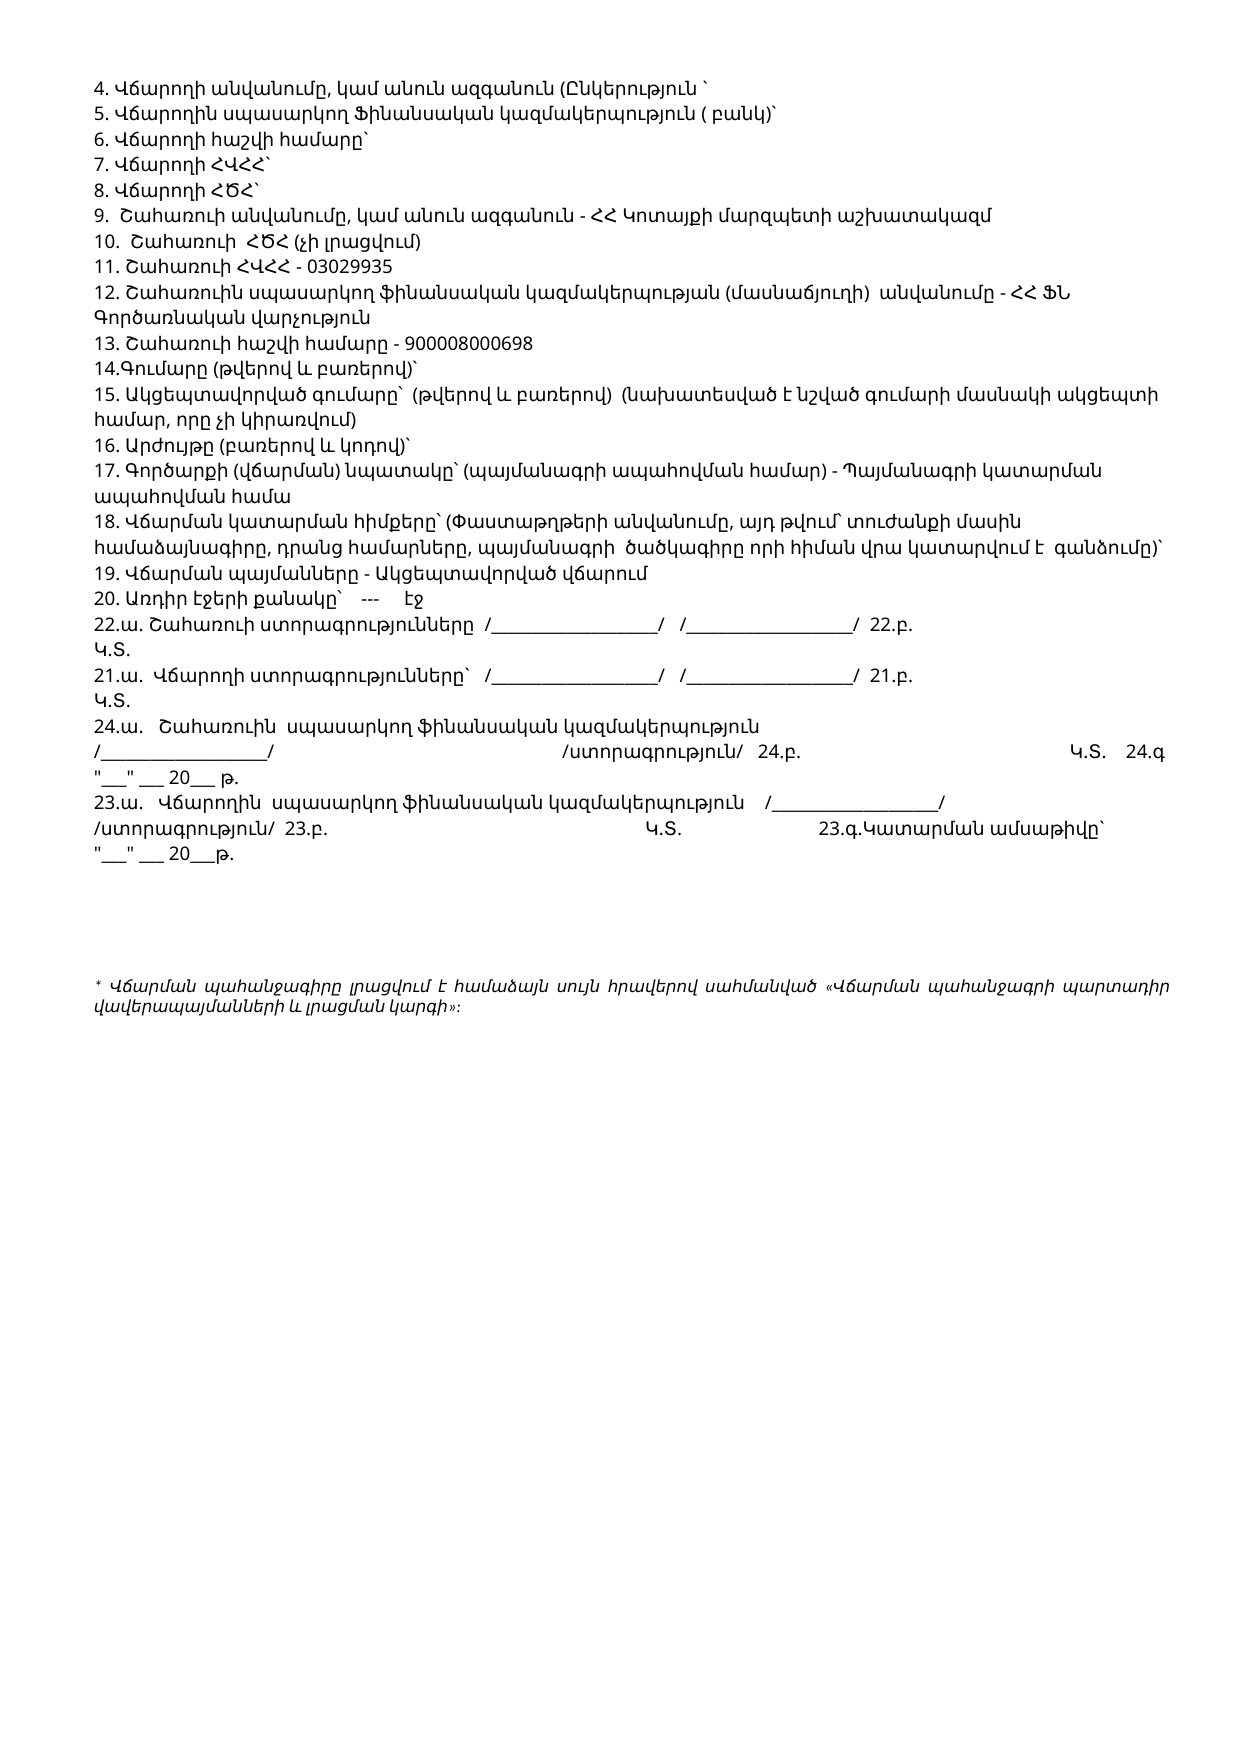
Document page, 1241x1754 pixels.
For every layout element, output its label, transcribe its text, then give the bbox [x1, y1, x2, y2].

text * Վճարման պահանջագիրը լրացվում է համաձայն սույն հրավերով սահմանված «Վճարման պահանջագրի պարտադիր վավերապայմանների և լրացման կարգի»: [94, 976, 1171, 1017]
